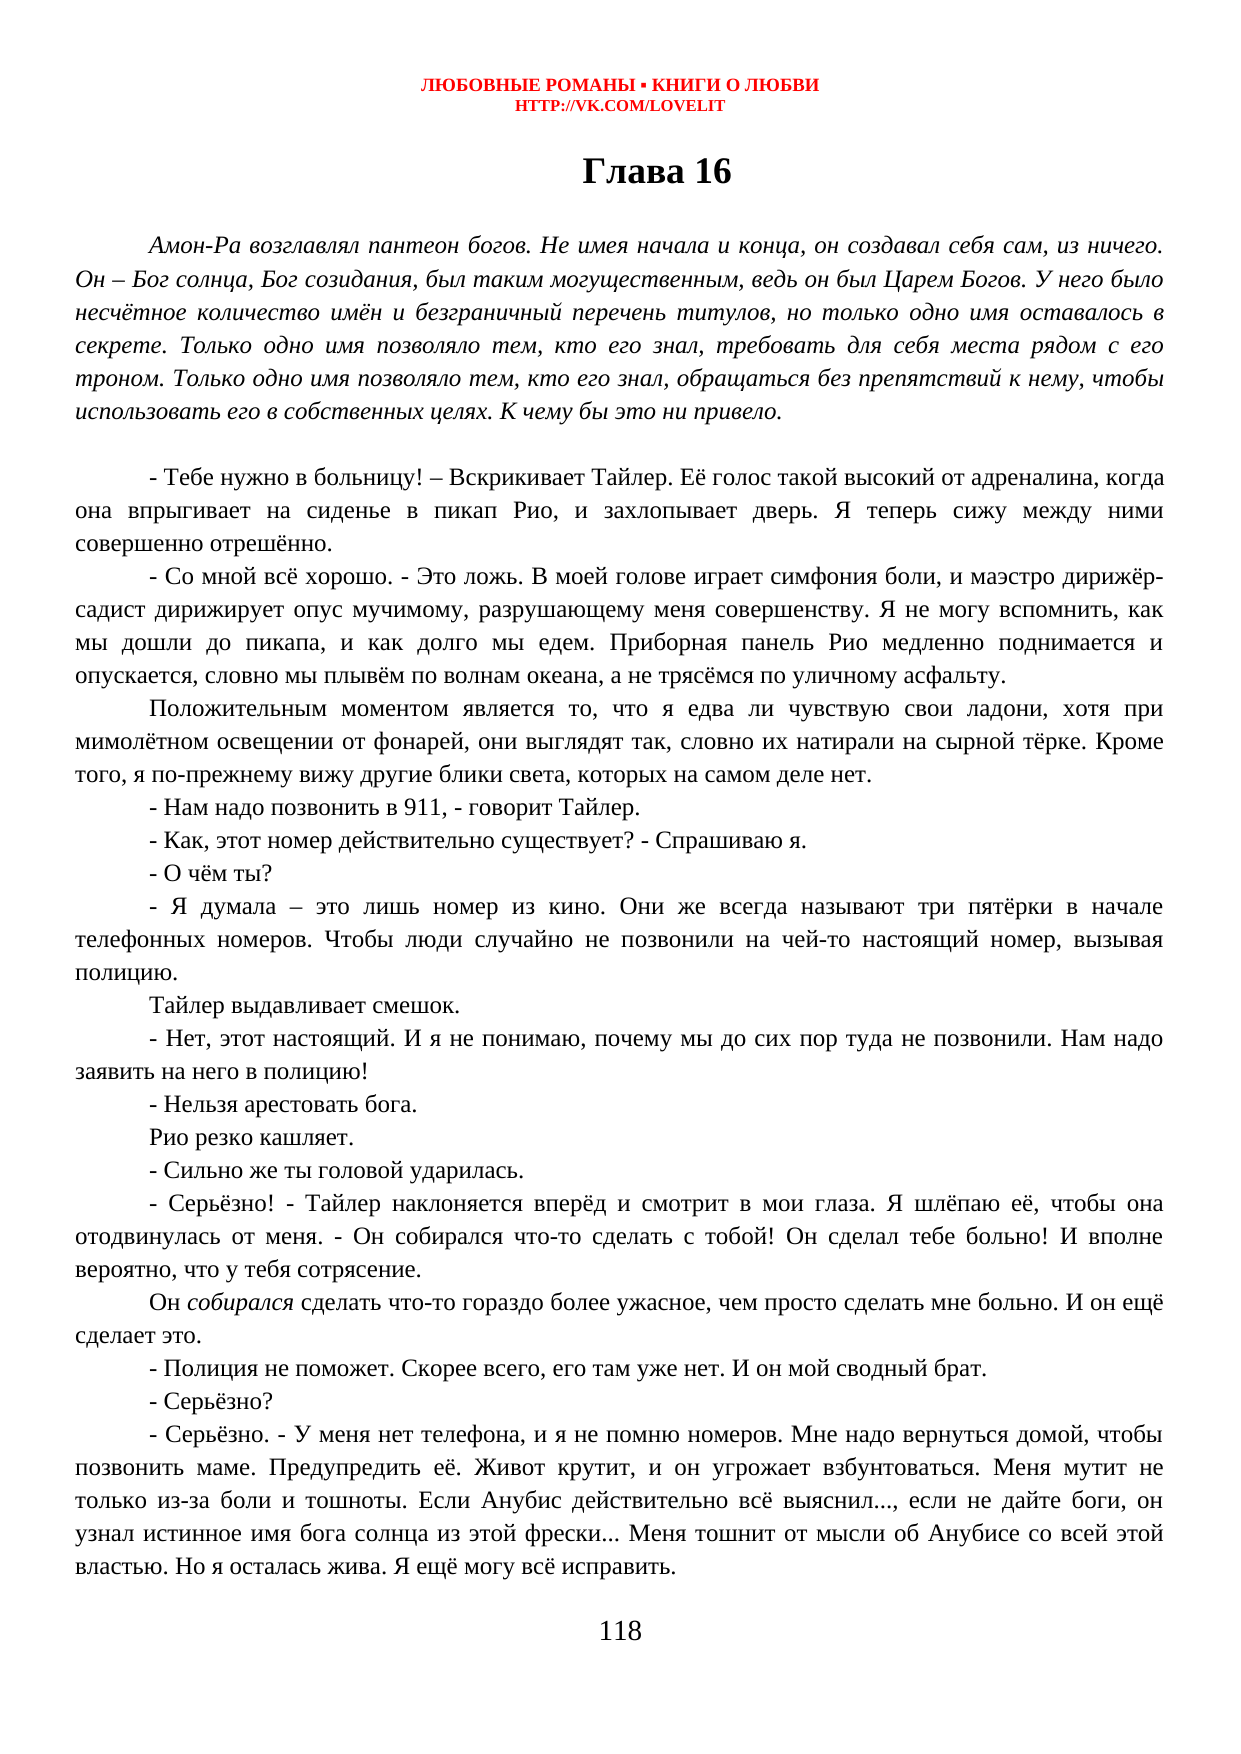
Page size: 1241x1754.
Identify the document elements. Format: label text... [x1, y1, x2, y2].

text - Сильно же ты головой ударилась. [75, 1155, 1165, 1184]
text Рио резко кашляет. [75, 1122, 1165, 1151]
text - Со мной всё хорошо. - Это ложь. В моей голове играет симфония боли, и маэстро дирижёр-садист дирижирует опус мучимому, разрушающему меня совершенству. Я не могу вспомнить, как мы дошли до пикапа, и как долго мы едем. Приборная панель Рио медленно поднимается и опускается, словно мы плывём по волнам океана, а не трясёмся по уличному асфальту. [75, 561, 1165, 689]
text Амон-Ра возглавлял пантеон богов. Не имея начала и конца, он создавал себя сам, из ничего. Он – Бог солнца, Бог созидания, был таким могущественным, ведь он был Царем Богов. У него было несчётное количество имён и безграничный перечень титулов, но только одно имя оставалось в секрете. Только одно имя позволяло тем, кто его знал, требовать для себя места рядом с его троном. Только одно имя позволяло тем, кто его знал, обращаться без препятствий к нему, чтобы использовать его в собственных целях. К чему бы это ни привело. [75, 231, 1165, 424]
text Тайлер выдавливает смешок. [75, 990, 1165, 1019]
text - О чём ты? [75, 858, 1165, 887]
text - Нет, этот настоящий. И я не понимаю, почему мы до сих пор туда не позвонили. Нам надо заявить на него в полицию! [75, 1023, 1165, 1085]
text - Я думала – это лишь номер из кино. Они же всегда называют три пятёрки в начале телефонных номеров. Чтобы люди случайно не позвонили на чей-то настоящий номер, вызывая полицию. [75, 891, 1165, 986]
text Положительным моментом является то, что я едва ли чувствую свои ладони, хотя при мимолётном освещении от фонарей, они выглядят так, словно их натирали на сырной тёрке. Кроме того, я по-прежнему вижу другие блики света, которых на самом деле нет. [75, 693, 1165, 788]
text Он собирался сделать что-то гораздо более ужасное, чем просто сделать мне больно. И он ещё сделает это. [75, 1287, 1165, 1349]
text Глава 16 [75, 148, 1165, 191]
text - Серьёзно! - Тайлер наклоняется вперёд и смотрит в мои глаза. Я шлёпаю её, чтобы она отодвинулась от меня. - Он собирался что-то сделать с тобой! Он сделал тебе больно! И вполне вероятно, что у тебя сотрясение. [75, 1188, 1165, 1283]
text - Серьёзно. - У меня нет телефона, и я не помню номеров. Мне надо вернуться домой, чтобы позвонить маме. Предупредить её. Живот крутит, и он угрожает взбунтоваться. Меня мутит не только из-за боли и тошноты. Если Анубис действительно всё выяснил..., если не дайте боги, он узнал истинное имя бога солнца из этой фрески... Меня тошнит от мысли об Анубисе со всей этой властью. Но я осталась жива. Я ещё могу всё исправить. [75, 1419, 1165, 1580]
text - Нам надо позвонить в 911, - говорит Тайлер. [75, 792, 1165, 821]
text - Полиция не поможет. Скорее всего, его там уже нет. И он мой сводный брат. [75, 1353, 1165, 1382]
text - Как, этот номер действительно существует? - Спрашиваю я. [75, 825, 1165, 854]
text - Серьёзно? [75, 1386, 1165, 1415]
text - Нельзя арестовать бога. [75, 1089, 1165, 1118]
text - Тебе нужно в больницу! – Вскрикивает Тайлер. Её голос такой высокий от адреналина, когда она впрыгивает на сиденье в пикап Рио, и захлопывает дверь. Я теперь сижу между ними совершенно отрешённо. [75, 462, 1165, 557]
